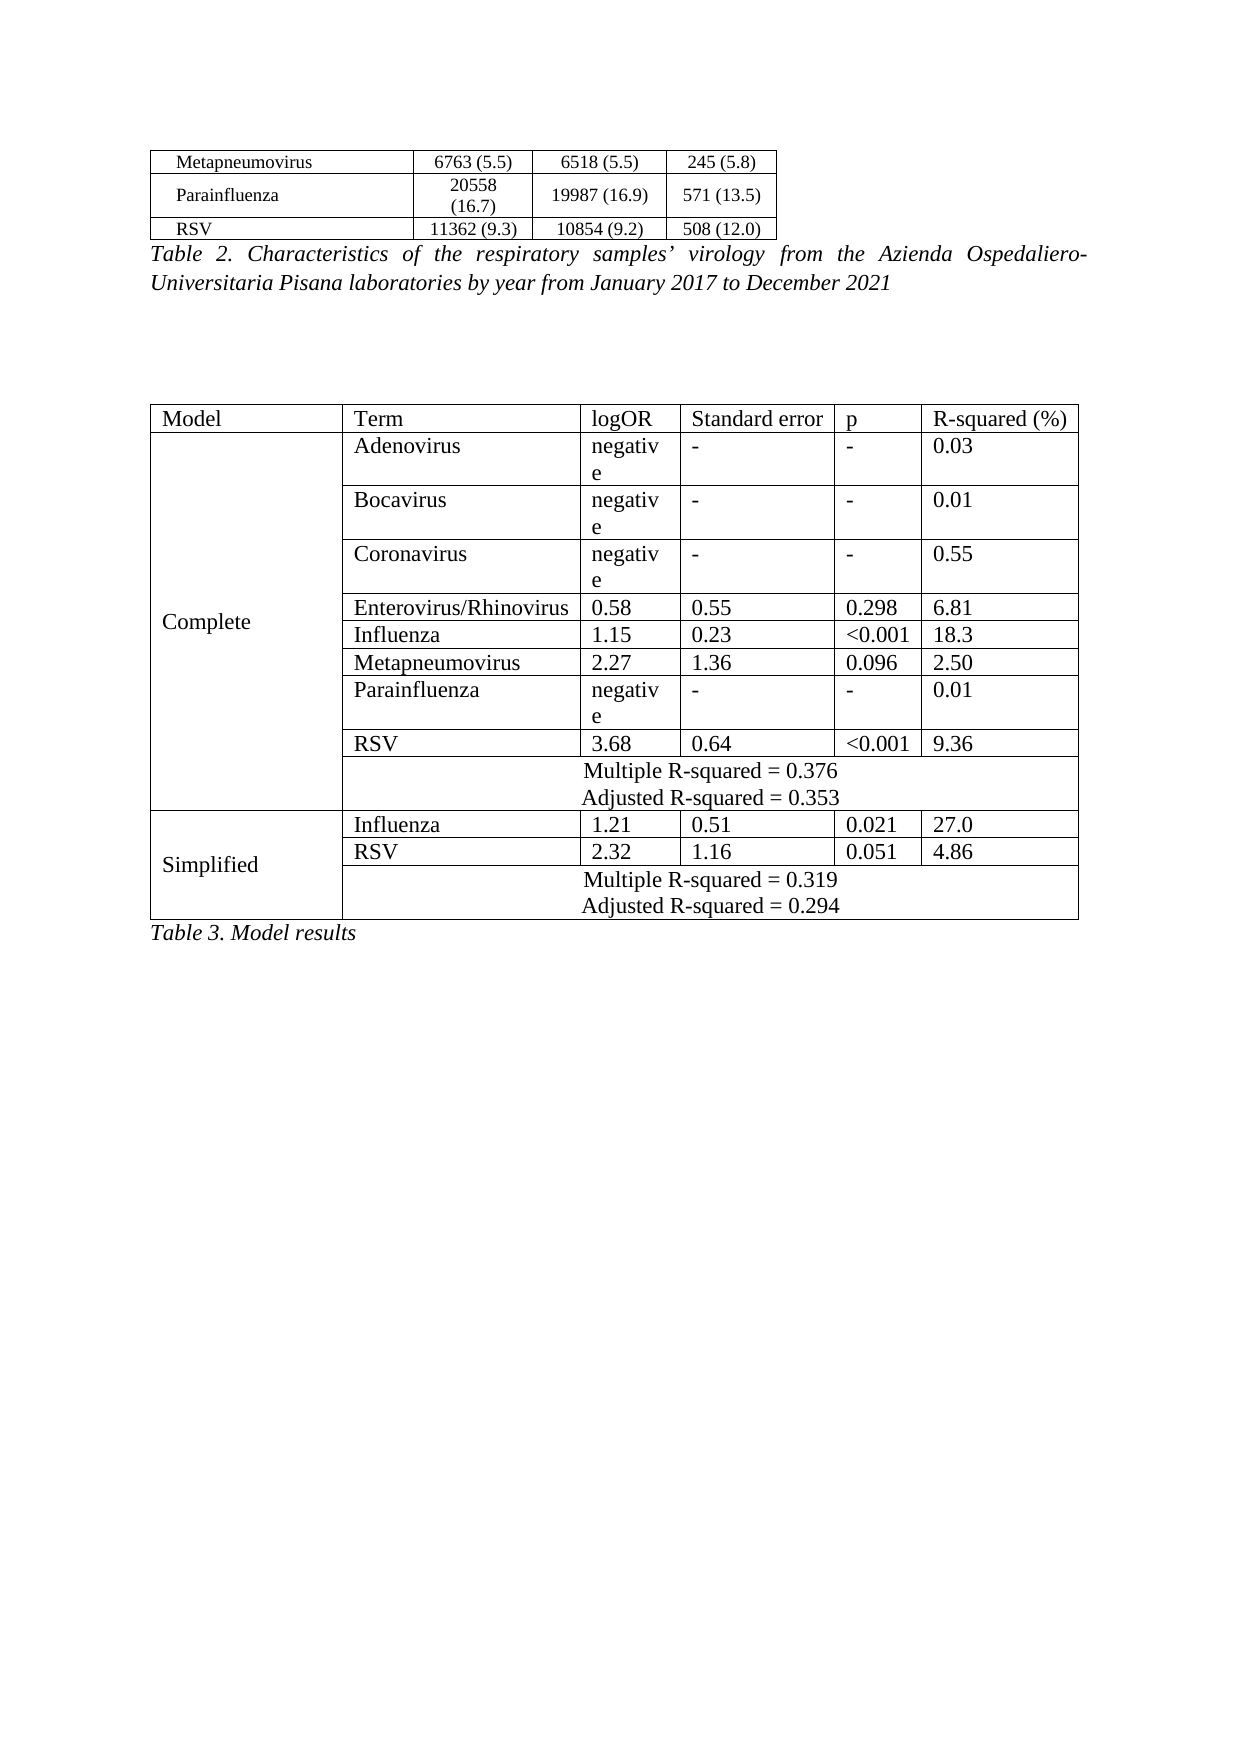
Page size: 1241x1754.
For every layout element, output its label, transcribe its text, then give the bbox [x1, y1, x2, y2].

table_cell Adenovirus [343, 433, 580, 485]
table_cell - [681, 433, 834, 485]
table_cell <0.001 [835, 730, 921, 756]
table_cell Metapneumovirus [343, 649, 580, 675]
table_cell 3.68 [581, 730, 680, 756]
table_cell - [835, 676, 921, 729]
table_cell 0.55 [922, 540, 1078, 593]
table_cell 1.21 [581, 811, 680, 837]
table_cell 1.36 [681, 649, 834, 675]
table_header R-squared (%) [922, 405, 1078, 432]
table_header Standard error [681, 405, 834, 432]
table_cell 6763 (5.5) [414, 151, 532, 173]
table_header logOR [581, 405, 680, 432]
table_cell 2.32 [581, 838, 680, 865]
table_cell Parainfluenza [343, 676, 580, 729]
table_cell negative [581, 486, 680, 539]
table_header p [835, 405, 921, 432]
table_cell - [835, 540, 921, 593]
table_cell 0.23 [681, 621, 834, 648]
table_cell 508 (12.0) [667, 218, 776, 239]
table_cell - [835, 486, 921, 539]
table_cell 18.3 [922, 621, 1078, 648]
table_cell 0.01 [922, 486, 1078, 539]
table_cell Multiple R-squared = 0.319 Adjusted R-squared = 0.294 [343, 866, 1078, 918]
table_cell 2.50 [922, 649, 1078, 675]
table_cell 0.03 [922, 433, 1078, 485]
table_cell Metapneumovirus [151, 151, 413, 173]
table_cell Influenza [343, 621, 580, 648]
table_cell 6.81 [922, 594, 1078, 620]
text Table 2. Characteristics of the respiratory samples’ virology from the Azienda Ospedaliero-Universitaria Pisana laboratories by year from January 2017 to December 2021 [150, 240, 1090, 295]
table_cell 2.27 [581, 649, 680, 675]
table_cell 0.55 [681, 594, 834, 620]
table_cell RSV [151, 218, 413, 239]
table_cell Simplified [151, 811, 342, 918]
table_cell 0.051 [835, 838, 921, 865]
table_cell negative [581, 676, 680, 729]
table_cell Enterovirus/Rhinovirus [343, 594, 580, 620]
table_cell 0.021 [835, 811, 921, 837]
table_cell 1.16 [681, 838, 834, 865]
table_cell - [835, 433, 921, 485]
table_cell - [681, 486, 834, 539]
table_cell - [681, 540, 834, 593]
table_cell negative [581, 540, 680, 593]
table_cell 0.298 [835, 594, 921, 620]
table_cell RSV [343, 838, 580, 865]
text Table 3. Model results [150, 919, 1090, 946]
table_cell - [681, 676, 834, 729]
table_cell Complete [151, 433, 342, 810]
table_cell Multiple R-squared = 0.376 Adjusted R-squared = 0.353 [343, 757, 1078, 810]
table_cell Coronavirus [343, 540, 580, 593]
table_cell negative [581, 433, 680, 485]
table_cell 0.58 [581, 594, 680, 620]
table_cell 0.64 [681, 730, 834, 756]
table_cell <0.001 [835, 621, 921, 648]
table_cell 27.0 [922, 811, 1078, 837]
table_header Model [151, 405, 342, 432]
table_cell 0.096 [835, 649, 921, 675]
table_cell 6518 (5.5) [533, 151, 666, 173]
table_cell 245 (5.8) [667, 151, 776, 173]
table_cell 1.15 [581, 621, 680, 648]
table_cell 20558 (16.7) [414, 174, 532, 217]
table_cell Influenza [343, 811, 580, 837]
table_cell Parainfluenza [151, 174, 413, 217]
table_cell 0.01 [922, 676, 1078, 729]
table_cell RSV [343, 730, 580, 756]
table_cell 10854 (9.2) [533, 218, 666, 239]
table_header Term [343, 405, 580, 432]
table_cell 19987 (16.9) [533, 174, 666, 217]
table_cell 0.51 [681, 811, 834, 837]
table_cell 11362 (9.3) [414, 218, 532, 239]
table_cell 9.36 [922, 730, 1078, 756]
table_cell 571 (13.5) [667, 174, 776, 217]
table_cell 4.86 [922, 838, 1078, 865]
table_cell Bocavirus [343, 486, 580, 539]
